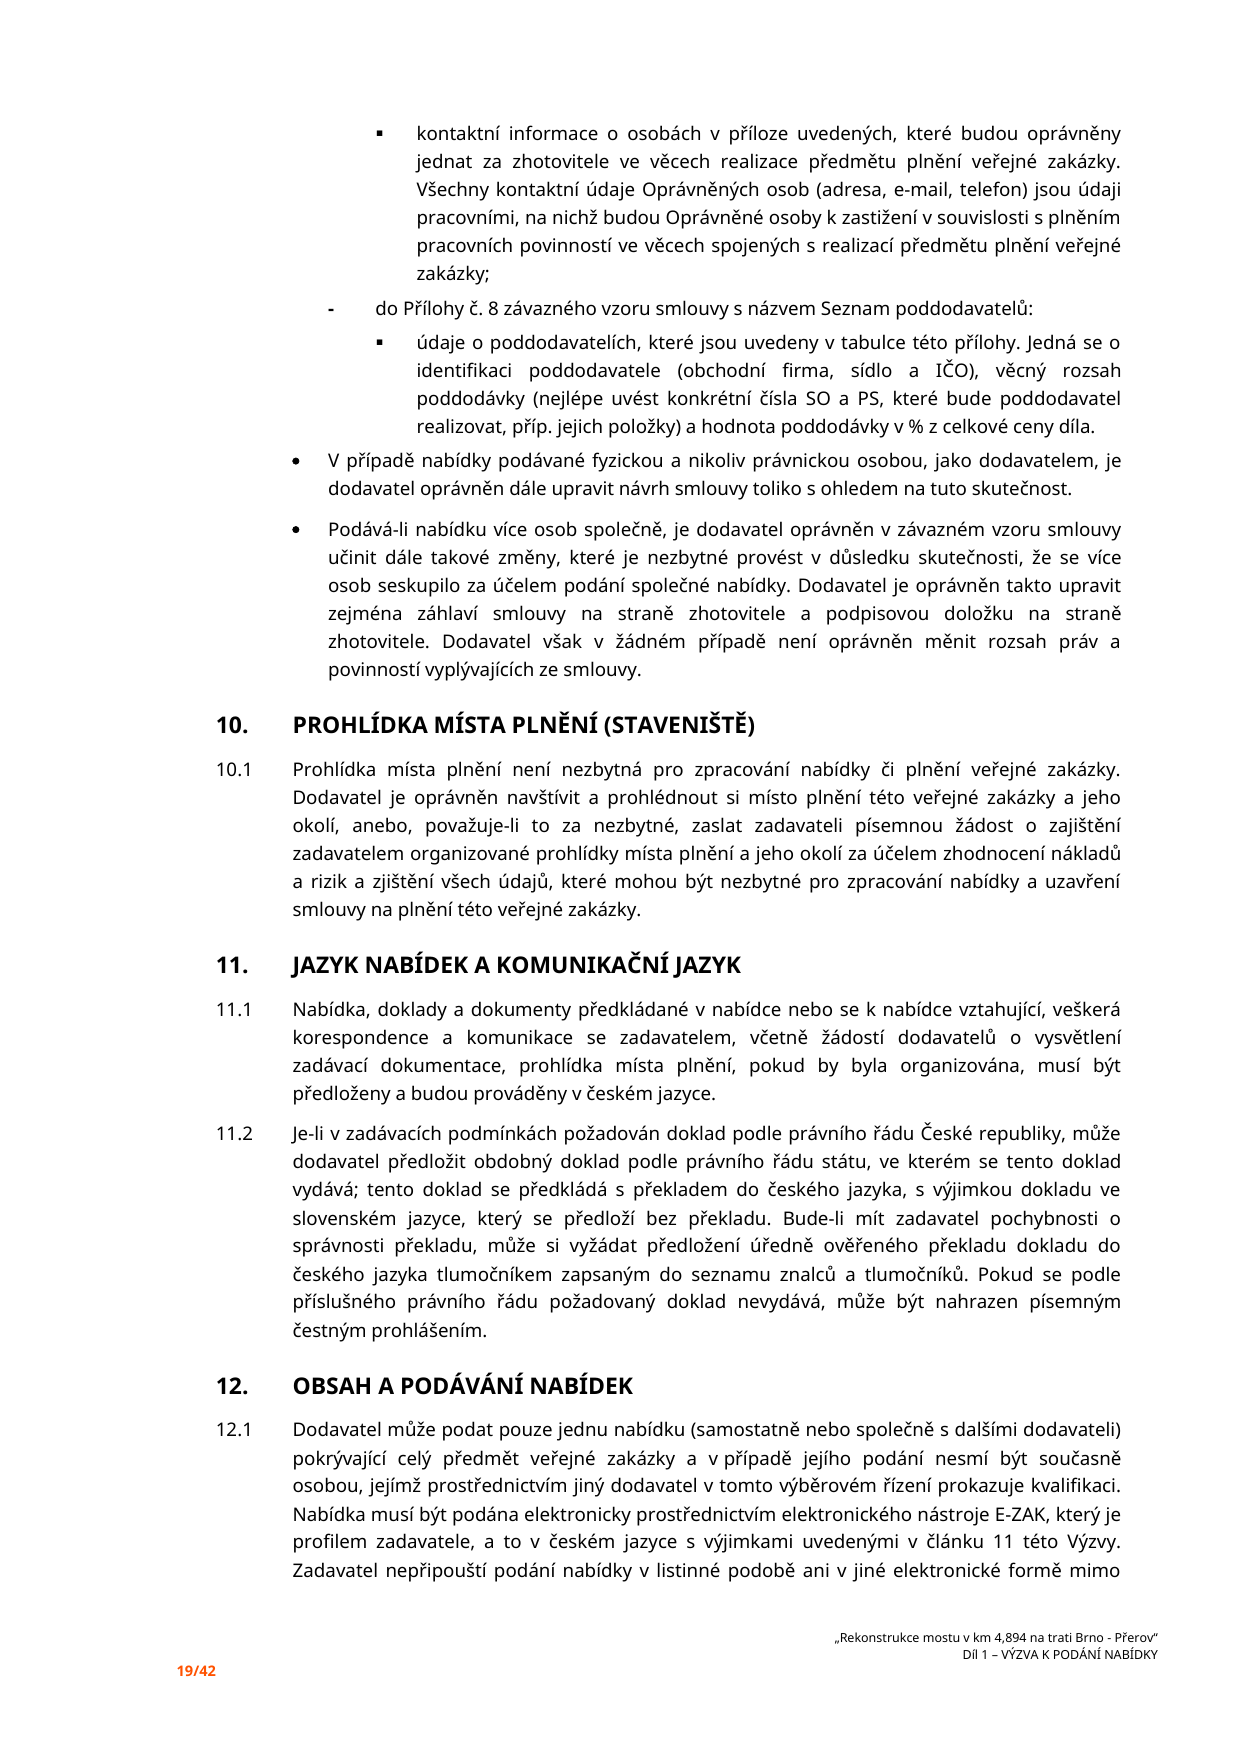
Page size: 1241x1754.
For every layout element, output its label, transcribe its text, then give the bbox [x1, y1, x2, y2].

text Prohlídka místa plnění není nezbytná pro zpracování nabídky či plnění veřejné zakázky. Dodavatel je oprávněn navštívit a prohlédnout si místo plnění této veřejné zakázky a jeho okolí, anebo, považuje-li to za nezbytné, zaslat zadavateli písemnou žádost o zajištění zadavatelem organizované prohlídky místa plnění a jeho okolí za účelem zhodnocení nákladů a rizik a zjištění všech údajů, které mohou být nezbytné pro zpracování nabídky a uzavření smlouvy na plnění této veřejné zakázky. [216, 756, 1122, 922]
text OBSAH A PODÁVÁNÍ NABÍDEK [216, 1370, 1122, 1401]
text kontaktní informace o osobách v příloze uvedených, které budou oprávněny jednat za zhotovitele ve věcech realizace předmětu plnění veřejné zakázky. Všechny kontaktní údaje Oprávněných osob (adresa, e-mail, telefon) jsou údaji pracovními, na nichž budou Oprávněné osoby k zastižení v souvislosti s plněním pracovních povinností ve věcech spojených s realizací předmětu plnění veřejné zakázky; [375, 121, 1122, 286]
text Je-li v zadávacích podmínkách požadován doklad podle právního řádu České republiky, může dodavatel předložit obdobný doklad podle právního řádu státu, ve kterém se tento doklad vydává; tento doklad se předkládá s překladem do českého jazyka, s výjimkou dokladu ve slovenském jazyce, který se předloží bez překladu. Bude-li mít zadavatel pochybnosti o správnosti překladu, může si vyžádat předložení úředně ověřeného překladu dokladu do českého jazyka tlumočníkem zapsaným do seznamu znalců a tlumočníků. Pokud se podle příslušného právního řádu požadovaný doklad nevydává, může být nahrazen písemným čestným prohlášením. [216, 1121, 1122, 1342]
text V případě nabídky podávané fyzickou a nikoliv právnickou osobou, jako dodavatelem, je dodavatel oprávněn dále upravit návrh smlouvy toliko s ohledem na tuto skutečnost. [292, 448, 1122, 501]
text Nabídka, doklady a dokumenty předkládané v nabídce nebo se k nabídce vztahující, veškerá korespondence a komunikace se zadavatelem, včetně žádostí dodavatelů o vysvětlení zadávací dokumentace, prohlídka místa plnění, pokud by byla organizována, musí být předloženy a budou prováděny v českém jazyce. [216, 996, 1122, 1106]
text JAZYK NABÍDEK A KOMUNIKAČNÍ JAZYK [216, 949, 1122, 981]
text údaje o poddodavatelích, které jsou uvedeny v tabulce této přílohy. Jedná se o identifikaci poddodavatele (obchodní firma, sídlo a IČO), věcný rozsah poddodávky (nejlépe uvést konkrétní čísla SO a PS, které bude poddodavatel realizovat, příp. jejich položky) a hodnota poddodávky v % z celkové ceny díla. [375, 329, 1122, 439]
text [216, 1417, 1122, 1582]
text PROHLÍDKA MÍSTA PLNĚNÍ (STAVENIŠTĚ) [216, 709, 1122, 741]
text do Přílohy č. 8 závazného vzoru smlouvy s názvem Seznam poddodavatelů: [328, 295, 1122, 321]
text Podává-li nabídku více osob společně, je dodavatel oprávněn v závazném vzoru smlouvy učinit dále takové změny, které je nezbytné provést v důsledku skutečnosti, že se více osob seskupilo za účelem podání společné nabídky. Dodavatel je oprávněn takto upravit zejména záhlaví smlouvy na straně zhotovitele a podpisovou doložku na straně zhotovitele. Dodavatel však v žádném případě není oprávněn měnit rozsah práv a povinností vyplývajících ze smlouvy. [292, 516, 1122, 682]
